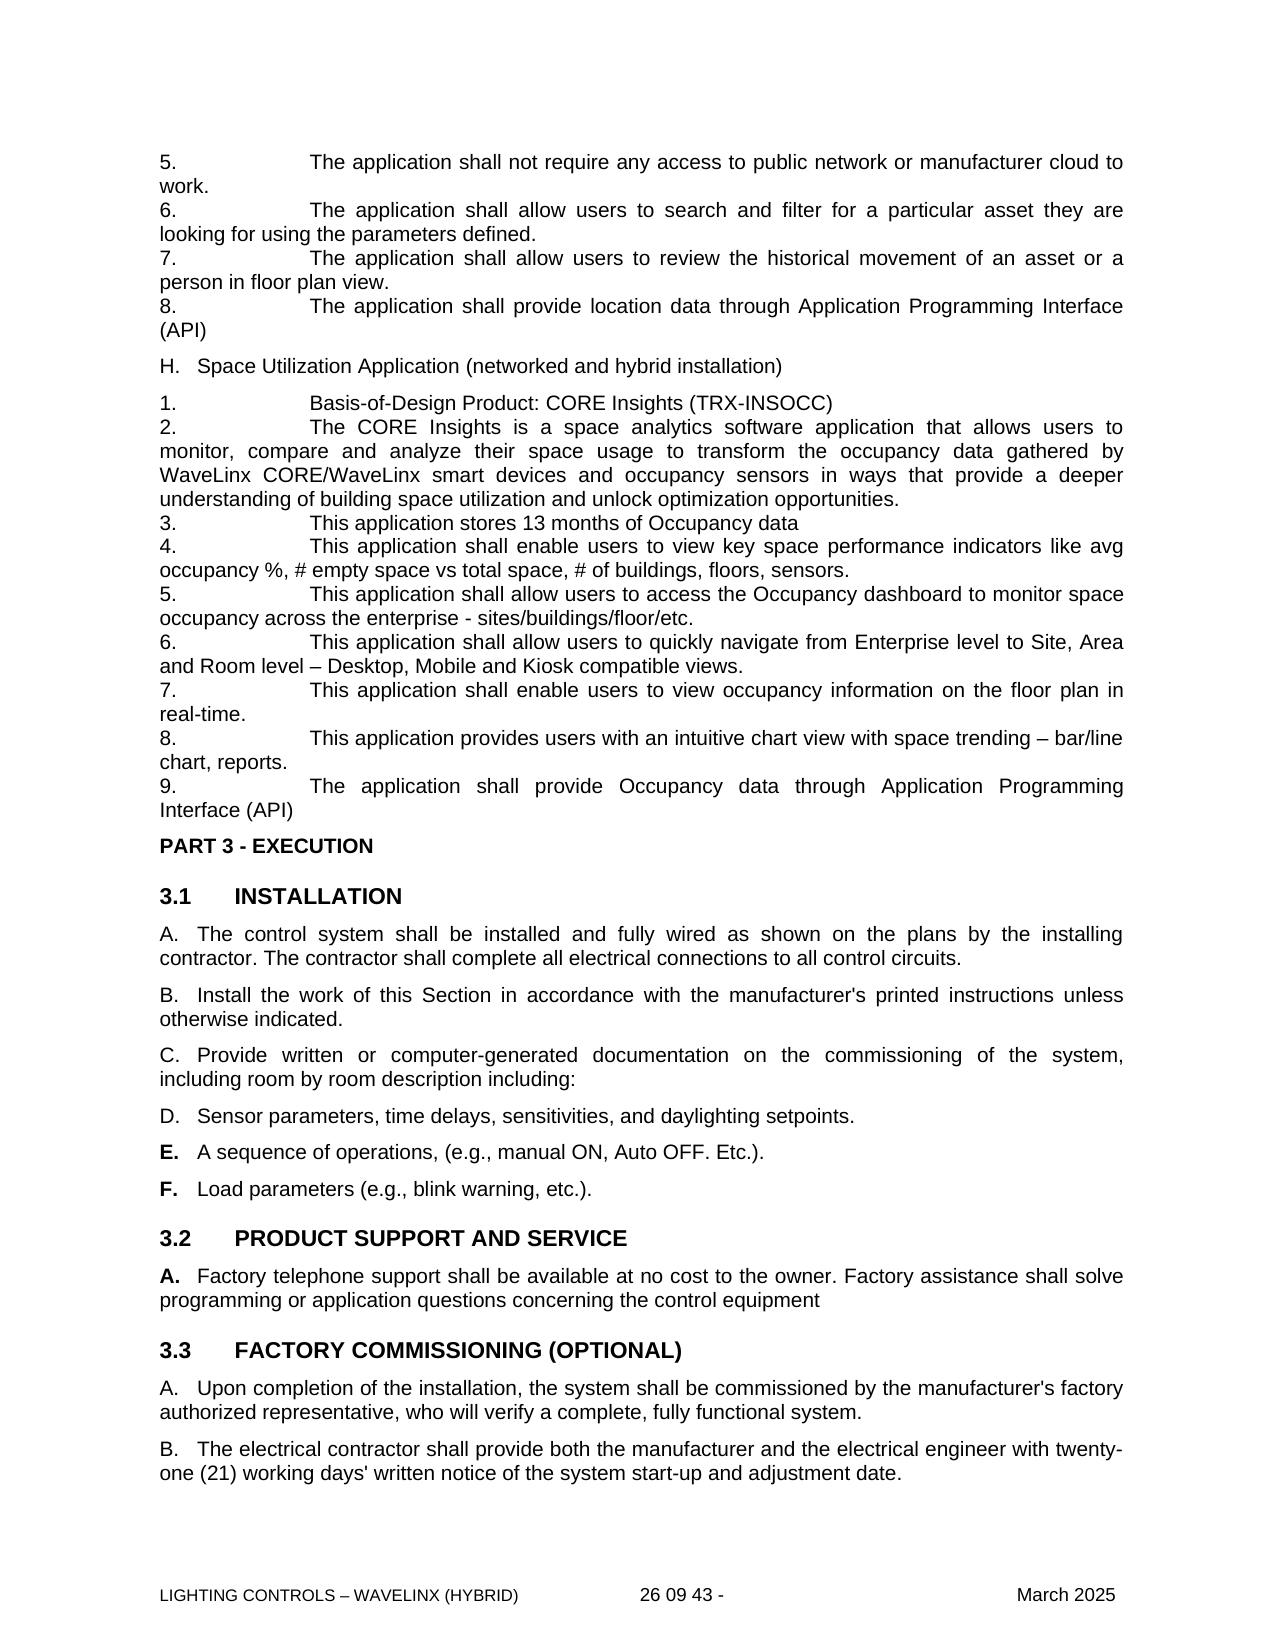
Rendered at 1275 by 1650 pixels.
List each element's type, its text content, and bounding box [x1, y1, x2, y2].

text The application shall not require any access to public network or manufacturer cloud to work. [159, 150, 1125, 198]
text This application shall allow users to access the Occupancy dashboard to monitor space occupancy across the enterprise - sites/buildings/floor/etc. [159, 582, 1125, 630]
list Sensor parameters, time delays, sensitivities, and daylighting setpoints. [159, 1103, 1125, 1127]
text This application shall allow users to quickly navigate from Enterprise level to Site, Area and Room level – Desktop, Mobile and Kiosk compatible views. [159, 630, 1125, 678]
list Provide written or computer-generated documentation on the commissioning of the system, including room by room description including: [159, 1043, 1125, 1091]
text This application shall enable users to view key space performance indicators like avg occupancy %, # empty space vs total space, # of buildings, floors, sensors. [159, 534, 1125, 582]
text The application shall allow users to search and filter for a particular asset they are looking for using the parameters defined. [159, 198, 1125, 246]
list The control system shall be installed and fully wired as shown on the plans by the installing contractor. The contractor shall complete all electrical connections to all control circuits. [159, 922, 1125, 970]
text The CORE Insights is a space analytics software application that allows users to monitor, compare and analyze their space usage to transform the occupancy data gathered by WaveLinx CORE/WaveLinx smart devices and occupancy sensors in ways that provide a deeper understanding of building space utilization and unlock optimization opportunities. [159, 414, 1125, 510]
list Load parameters (e.g., blink warning, etc.). [159, 1176, 1125, 1200]
list Basis-of-Design Product: CORE Insights (TRX-INSOCC) [159, 391, 1125, 414]
subtitle FACTORY COMMISSIONING (OPTIONAL) [159, 1337, 1125, 1363]
list A sequence of operations, (e.g., manual ON, Auto OFF. Etc.). [159, 1140, 1125, 1164]
list Space Utilization Application (networked and hybrid installation) [159, 354, 1125, 378]
text This application provides users with an intuitive chart view with space trending – bar/line chart, reports. [159, 726, 1125, 774]
text This application shall enable users to view occupancy information on the floor plan in real-time. [159, 678, 1125, 726]
list The electrical contractor shall provide both the manufacturer and the electrical engineer with twenty-one (21) working days' written notice of the system start-up and adjustment date. [159, 1436, 1125, 1484]
list Upon completion of the installation, the system shall be commissioned by the manufacturer's factory authorized representative, who will verify a complete, fully functional system. [159, 1376, 1125, 1424]
text The application shall allow users to review the historical movement of an asset or a person in floor plan view. [159, 246, 1125, 294]
subtitle INSTALLATION [159, 883, 1125, 910]
list Factory telephone support shall be available at no cost to the owner. Factory assistance shall solve programming or application questions concerning the control equipment [159, 1264, 1125, 1312]
text This application stores 13 months of Occupancy data [159, 510, 1125, 534]
text The application shall provide location data through Application Programming Interface (API) [159, 294, 1125, 342]
text - EXECUTION [159, 834, 1125, 858]
list Install the work of this Section in accordance with the manufacturer's printed instructions unless otherwise indicated. [159, 983, 1125, 1031]
text The application shall provide Occupancy data through Application Programming Interface (API) [159, 774, 1125, 822]
subtitle PRODUCT SUPPORT AND SERVICE [159, 1225, 1125, 1252]
